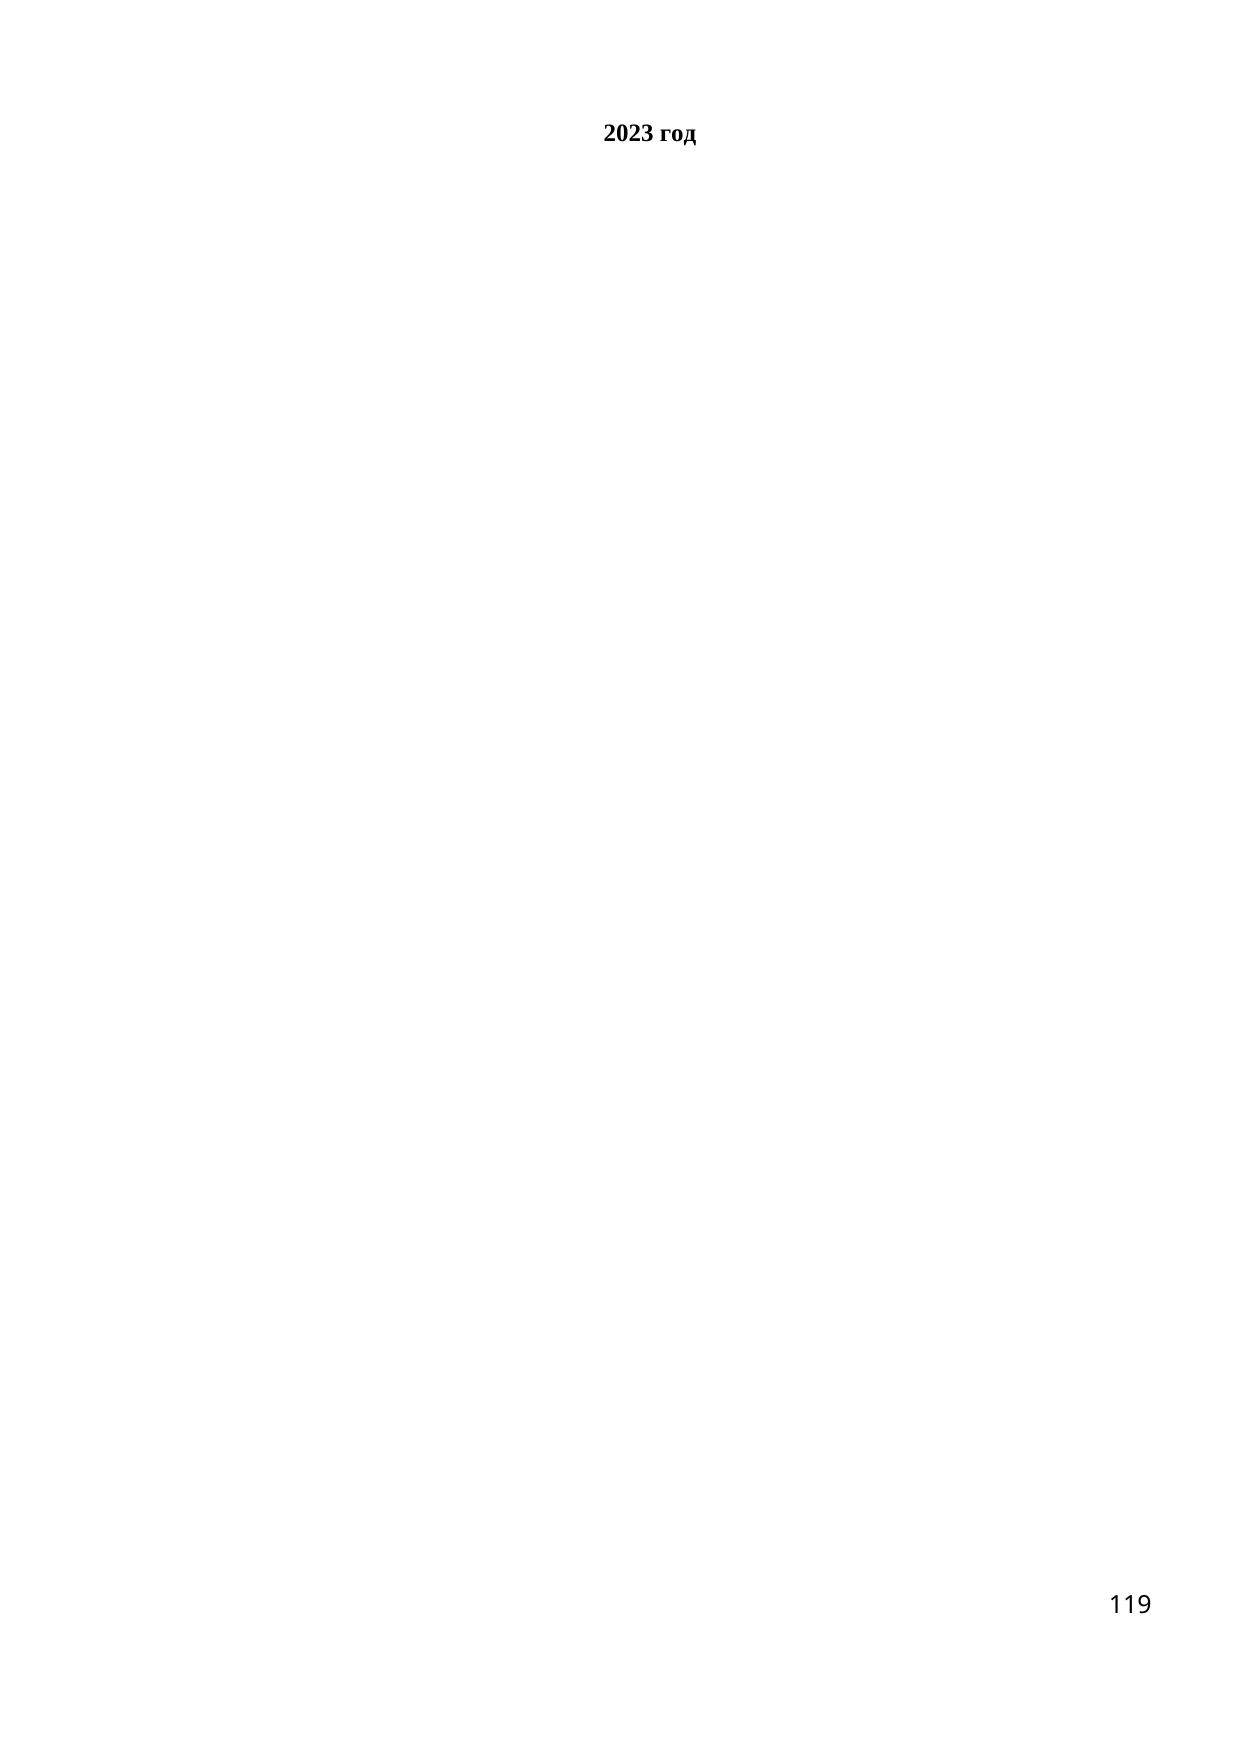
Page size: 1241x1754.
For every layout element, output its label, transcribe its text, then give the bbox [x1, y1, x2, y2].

text 2023 год [148, 118, 1152, 147]
